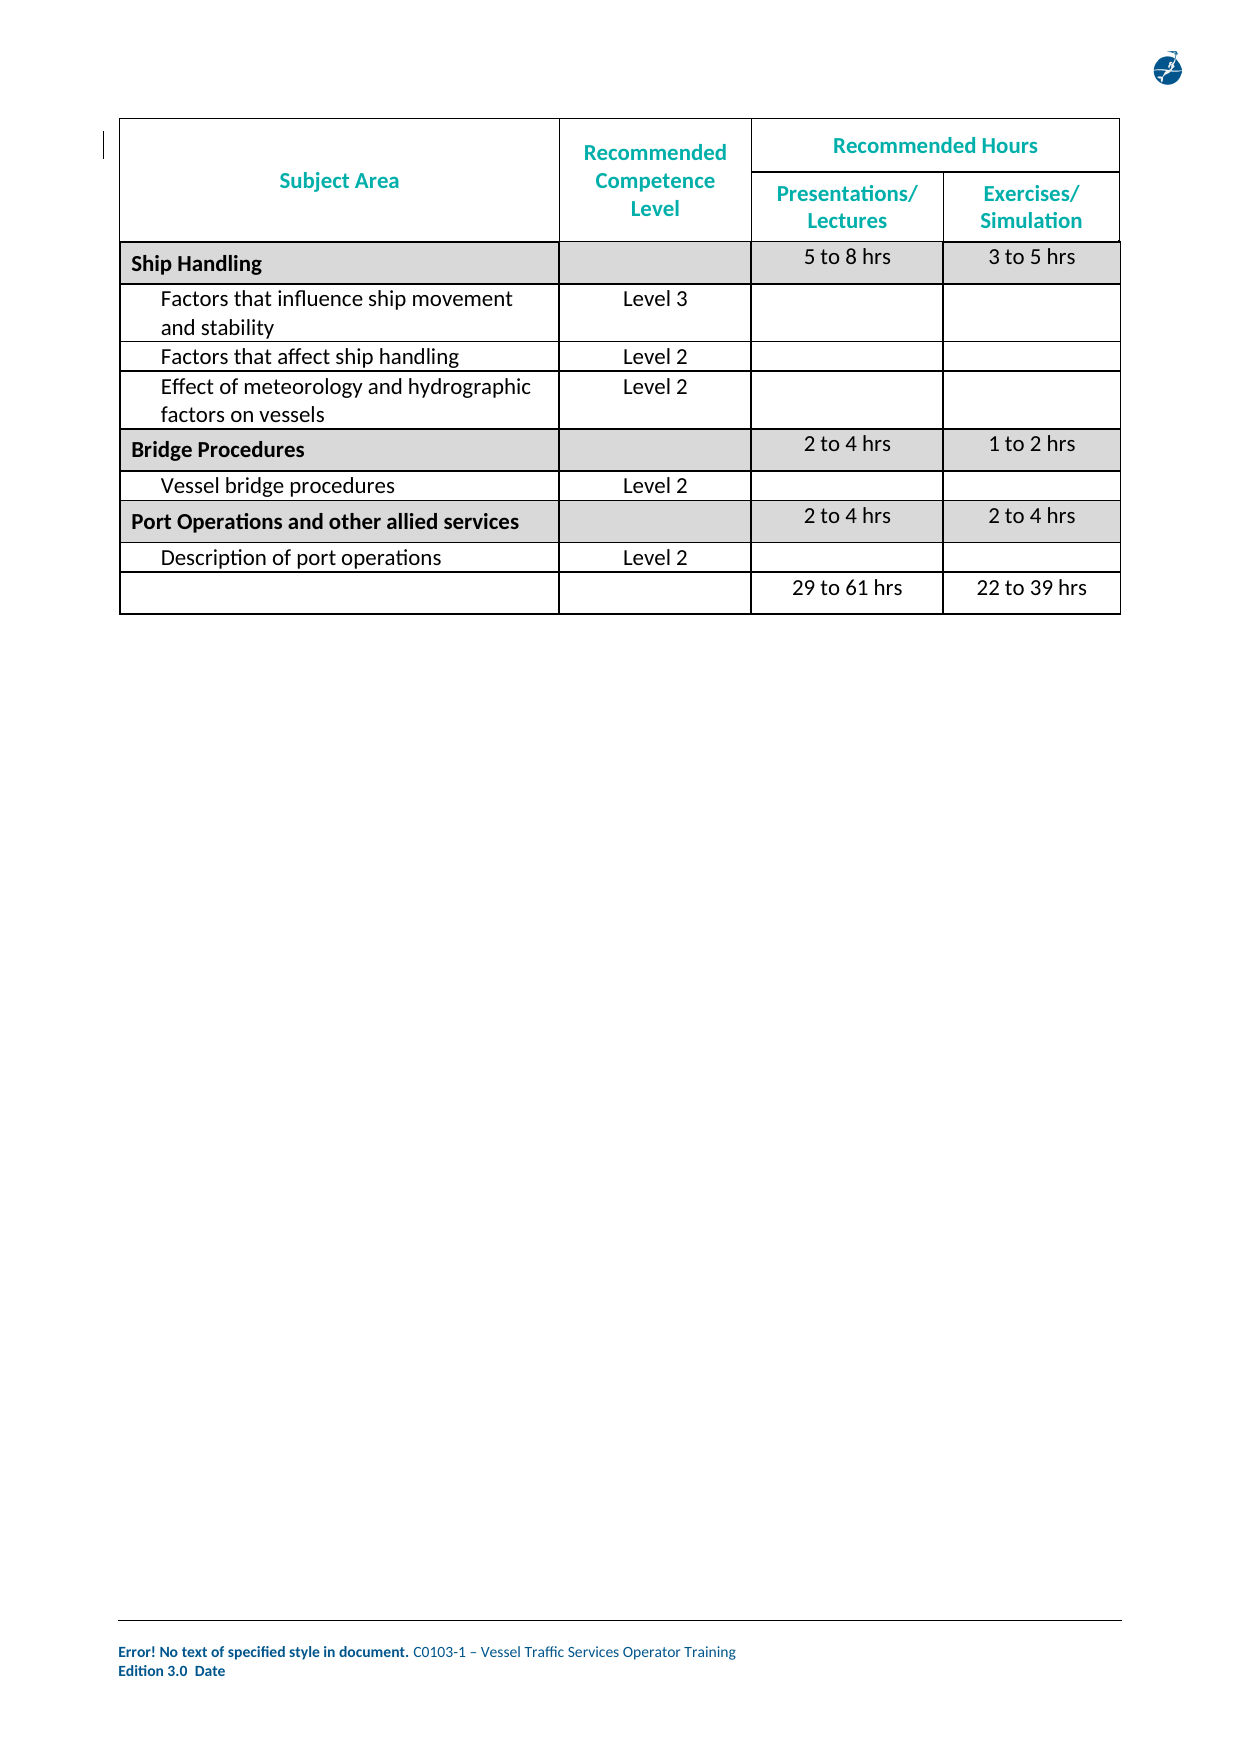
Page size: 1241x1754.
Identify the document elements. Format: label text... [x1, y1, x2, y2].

table_cell 22 to 39 hrs [944, 573, 1120, 613]
table_cell [560, 573, 750, 613]
table_header Recommended Hours [752, 119, 1119, 171]
table_cell Factors that influence ship movement and stability [121, 285, 558, 341]
table_cell 2 to 4 hrs [752, 430, 942, 470]
table_cell Description of port operations [121, 543, 558, 571]
table_cell Level 2 [560, 543, 750, 571]
table_cell Level 3 [560, 285, 750, 341]
table_cell [944, 372, 1120, 428]
table_cell [944, 285, 1120, 341]
table_cell [560, 430, 750, 470]
table_cell Port Operations and other allied services [121, 501, 558, 542]
table_cell [944, 342, 1120, 370]
table_cell Ship Handling [121, 243, 558, 283]
table_header Recommended Competence Level [560, 119, 751, 241]
table_cell 5 to 8 hrs [752, 242, 942, 283]
table_cell [752, 543, 942, 571]
table_cell Vessel bridge procedures [121, 472, 558, 499]
table_cell Effect of meteorology and hydrographic factors on vessels [121, 372, 558, 428]
table_cell [121, 573, 558, 613]
table_cell [752, 472, 942, 499]
table_cell Level 2 [560, 342, 750, 370]
table_cell [752, 342, 942, 370]
table_cell Bridge Procedures [121, 430, 558, 470]
table_header Subject Area [120, 119, 559, 241]
table_cell [944, 472, 1120, 499]
table_cell [560, 242, 750, 283]
table_cell 29 to 61 hrs [752, 573, 942, 613]
table_cell Level 2 [560, 472, 750, 499]
table_cell Level 2 [560, 372, 750, 428]
table_cell [752, 285, 942, 341]
table_cell [560, 501, 750, 542]
picture [1122, 1, 1241, 120]
table_cell [752, 372, 942, 428]
table_cell Presentations/ Lectures [752, 173, 943, 241]
table_cell 2 to 4 hrs [752, 501, 942, 542]
table_cell Factors that affect ship handling [121, 342, 558, 370]
table_cell [944, 543, 1120, 571]
table_cell 3 to 5 hrs [944, 243, 1120, 283]
table_cell 2 to 4 hrs [944, 501, 1120, 542]
table_cell 1 to 2 hrs [944, 430, 1120, 470]
table_cell Exercises/ Simulation [944, 173, 1119, 241]
